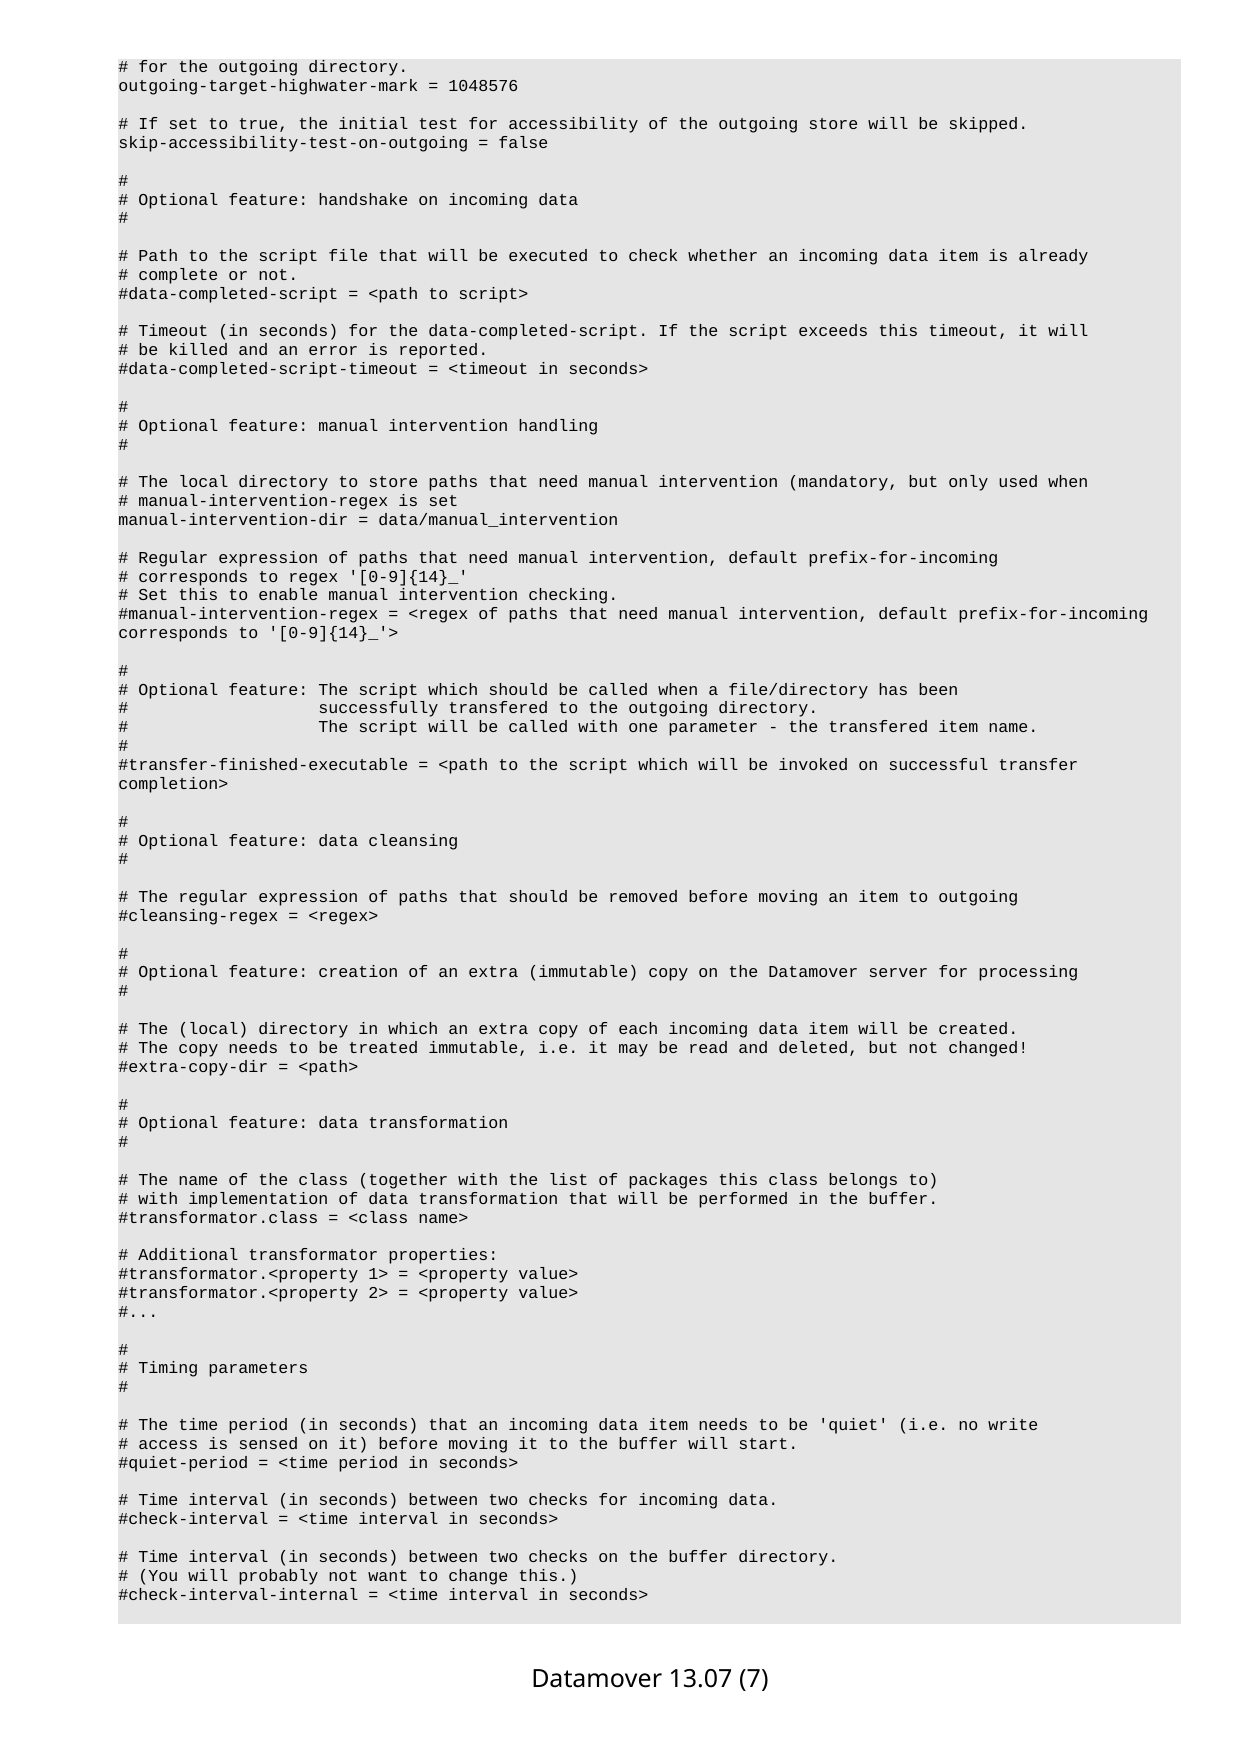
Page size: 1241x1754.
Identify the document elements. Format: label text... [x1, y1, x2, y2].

text # Optional feature: The script which should be called when a file/directory has been [118, 681, 1181, 700]
text # [118, 436, 1181, 455]
text # Regular expression of paths that need manual intervention, default prefix-for-incoming [118, 549, 1181, 568]
text # Optional feature: data transformation [118, 1115, 1181, 1134]
text # The (local) directory in which an extra copy of each incoming data item will be created. [118, 1021, 1181, 1039]
text # Path to the script file that will be executed to check whether an incoming data item is already [118, 248, 1181, 266]
text #manual-intervention-regex = <regex of paths that need manual intervention, default prefix-for-incoming corresponds to '[0-9]{14}_'> [118, 606, 1181, 643]
text # Timing parameters [118, 1360, 1181, 1379]
text # The script will be called with one parameter - the transfered item name. [118, 719, 1181, 738]
text # [118, 172, 1181, 191]
text # corresponds to regex '[0-9]{14}_' [118, 568, 1181, 587]
text # Optional feature: handshake on incoming data [118, 191, 1181, 210]
text #extra-copy-dir = <path> [118, 1058, 1181, 1077]
text # The name of the class (together with the list of packages this class belongs to) [118, 1171, 1181, 1190]
text # If set to true, the initial test for accessibility of the outgoing store will be skipped. [118, 116, 1181, 134]
text #check-interval-internal = <time interval in seconds> [118, 1586, 1181, 1605]
text # Optional feature: data cleansing [118, 832, 1181, 851]
text skip-accessibility-test-on-outgoing = false [118, 134, 1181, 153]
text #transfer-finished-executable = <path to the script which will be invoked on successful transfer completion> [118, 757, 1181, 794]
text # [118, 1341, 1181, 1360]
text # [118, 398, 1181, 417]
text # [118, 813, 1181, 832]
text # [118, 210, 1181, 229]
text # Additional transformator properties: [118, 1247, 1181, 1266]
text #... [118, 1303, 1181, 1322]
text # The regular expression of paths that should be removed before moving an item to outgoing [118, 889, 1181, 907]
text # (You will probably not want to change this.) [118, 1567, 1181, 1586]
text # with implementation of data transformation that will be performed in the buffer. [118, 1190, 1181, 1209]
text # Optional feature: creation of an extra (immutable) copy on the Datamover server for processing [118, 964, 1181, 983]
text # Set this to enable manual intervention checking. [118, 587, 1181, 606]
text #cleansing-regex = <regex> [118, 907, 1181, 926]
text # Time interval (in seconds) between two checks on the buffer directory. [118, 1548, 1181, 1567]
text # be killed and an error is reported. [118, 342, 1181, 361]
text outgoing-target-highwater-mark = 1048576 [118, 78, 1181, 97]
text # The local directory to store paths that need manual intervention (mandatory, but only used when [118, 474, 1181, 493]
text # for the outgoing directory. [118, 59, 1181, 78]
text # [118, 1134, 1181, 1153]
text # [118, 851, 1181, 870]
text #check-interval = <time interval in seconds> [118, 1511, 1181, 1530]
text #transformator.<property 1> = <property value> [118, 1266, 1181, 1284]
text #data-completed-script-timeout = <timeout in seconds> [118, 361, 1181, 379]
text # Timeout (in seconds) for the data-completed-script. If the script exceeds this timeout, it will [118, 323, 1181, 342]
text # [118, 1379, 1181, 1398]
text # Time interval (in seconds) between two checks for incoming data. [118, 1492, 1181, 1511]
text # The copy needs to be treated immutable, i.e. it may be read and deleted, but not changed! [118, 1039, 1181, 1058]
text #data-completed-script = <path to script> [118, 285, 1181, 304]
text # [118, 945, 1181, 964]
text # Optional feature: manual intervention handling [118, 417, 1181, 436]
text manual-intervention-dir = data/manual_intervention [118, 512, 1181, 530]
text #quiet-period = <time period in seconds> [118, 1454, 1181, 1473]
text # [118, 1096, 1181, 1115]
text #transformator.class = <class name> [118, 1209, 1181, 1228]
text # [118, 983, 1181, 1002]
text # access is sensed on it) before moving it to the buffer will start. [118, 1435, 1181, 1454]
text # successfully transfered to the outgoing directory. [118, 700, 1181, 719]
text #transformator.<property 2> = <property value> [118, 1284, 1181, 1303]
text # The time period (in seconds) that an incoming data item needs to be 'quiet' (i.e. no write [118, 1417, 1181, 1435]
text # complete or not. [118, 266, 1181, 285]
text # [118, 662, 1181, 681]
text # manual-intervention-regex is set [118, 493, 1181, 512]
text # [118, 738, 1181, 757]
